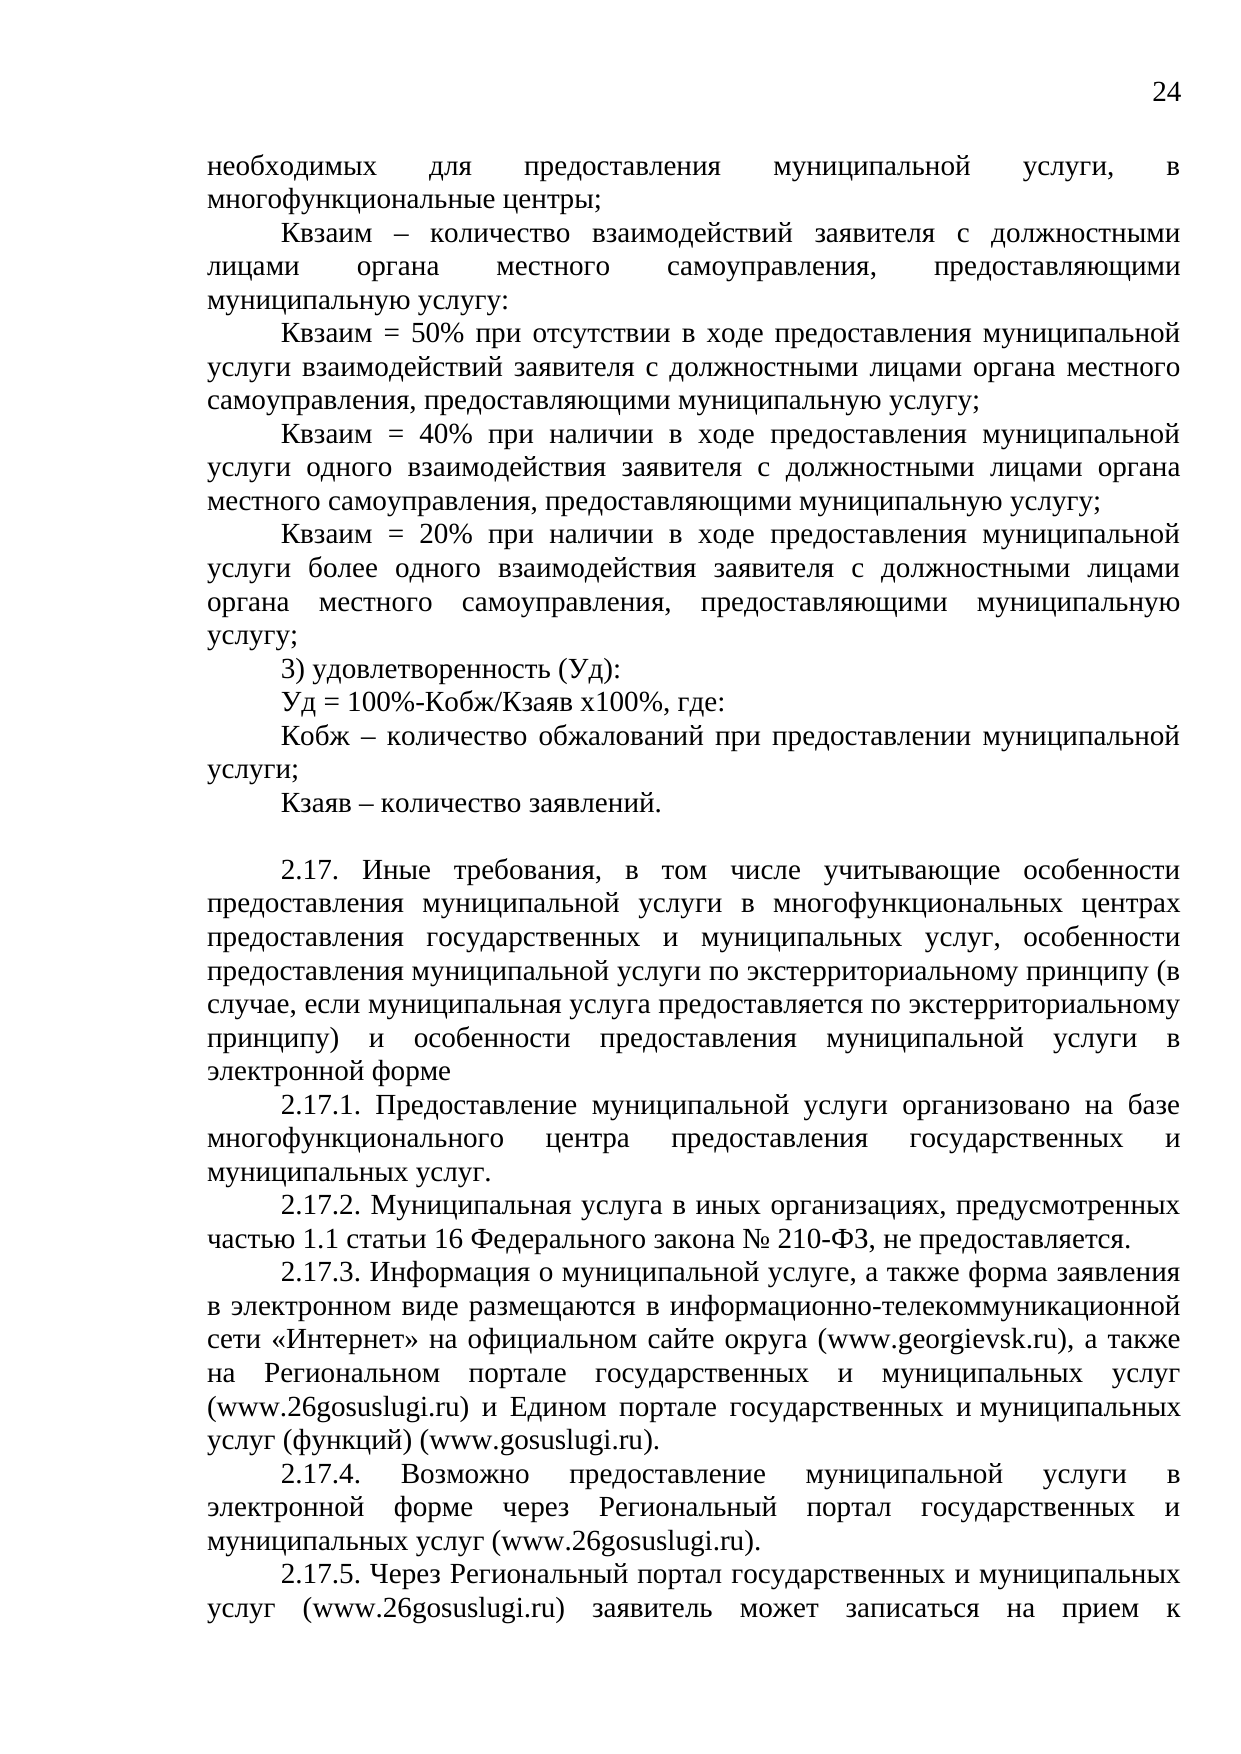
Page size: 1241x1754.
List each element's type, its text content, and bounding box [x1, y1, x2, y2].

text Квзаим = 20% при наличии в ходе предоставления муниципальной услуги более одного взаимодействия заявителя с должностными лицами органа местного самоуправления, предоставляющими муниципальную услугу; [207, 517, 1181, 651]
text 3) удовлетворенность (Уд): [207, 651, 1181, 684]
text Квзаим = 40% при наличии в ходе предоставления муниципальной услуги одного взаимодействия заявителя с должностными лицами органа местного самоуправления, предоставляющими муниципальную услугу; [207, 416, 1181, 517]
text 2.17.3. Информация о муниципальной услуге, а также форма заявления в электронном виде размещаются в информационно-телекоммуникационной сети «Интернет» на официальном сайте округа (www.georgievsk.ru), а также на Региональном портале государственных и муниципальных услуг (www.26gosuslugi.ru) и Едином портале государственных и муниципальных услуг (функций) (www.gosuslugi.ru). [207, 1254, 1181, 1456]
text 2.17.2. Муниципальная услуга в иных организациях, предусмотренных частью 1.1 статьи 16 Федерального закона № 210-ФЗ, не предоставляется. [207, 1187, 1181, 1254]
text Кзаяв – количество заявлений. [207, 785, 1181, 818]
text 2.17.1. Предоставление муниципальной услуги организовано на базе многофункционального центра предоставления государственных и муниципальных услуг. [207, 1087, 1181, 1187]
text 2.17. Иные требования, в том числе учитывающие особенности предоставления муниципальной услуги в многофункциональных центрах предоставления государственных и муниципальных услуг, особенности предоставления муниципальной услуги по экстерриториальному принципу (в случае, если муниципальная услуга предоставляется по экстерриториальному принципу) и особенности предоставления муниципальной услуги в электронной форме [207, 852, 1181, 1087]
text Квзаим – количество взаимодействий заявителя с должностными лицами органа местного самоуправления, предоставляющими муниципальную услугу: [207, 215, 1181, 315]
text 2.17.4. Возможно предоставление муниципальной услуги в электронной форме через Региональный портал государственных и муниципальных услуг (www.26gosuslugi.ru). [207, 1456, 1181, 1556]
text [207, 148, 1181, 215]
text Квзаим = 50% при отсутствии в ходе предоставления муниципальной услуги взаимодействий заявителя с должностными лицами органа местного самоуправления, предоставляющими муниципальную услугу; [207, 315, 1181, 416]
text Уд = 100%-Кобж/Кзаяв х100%, где: [207, 684, 1181, 718]
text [207, 1556, 1181, 1623]
text Кобж – количество обжалований при предоставлении муниципальной услуги; [207, 718, 1181, 785]
